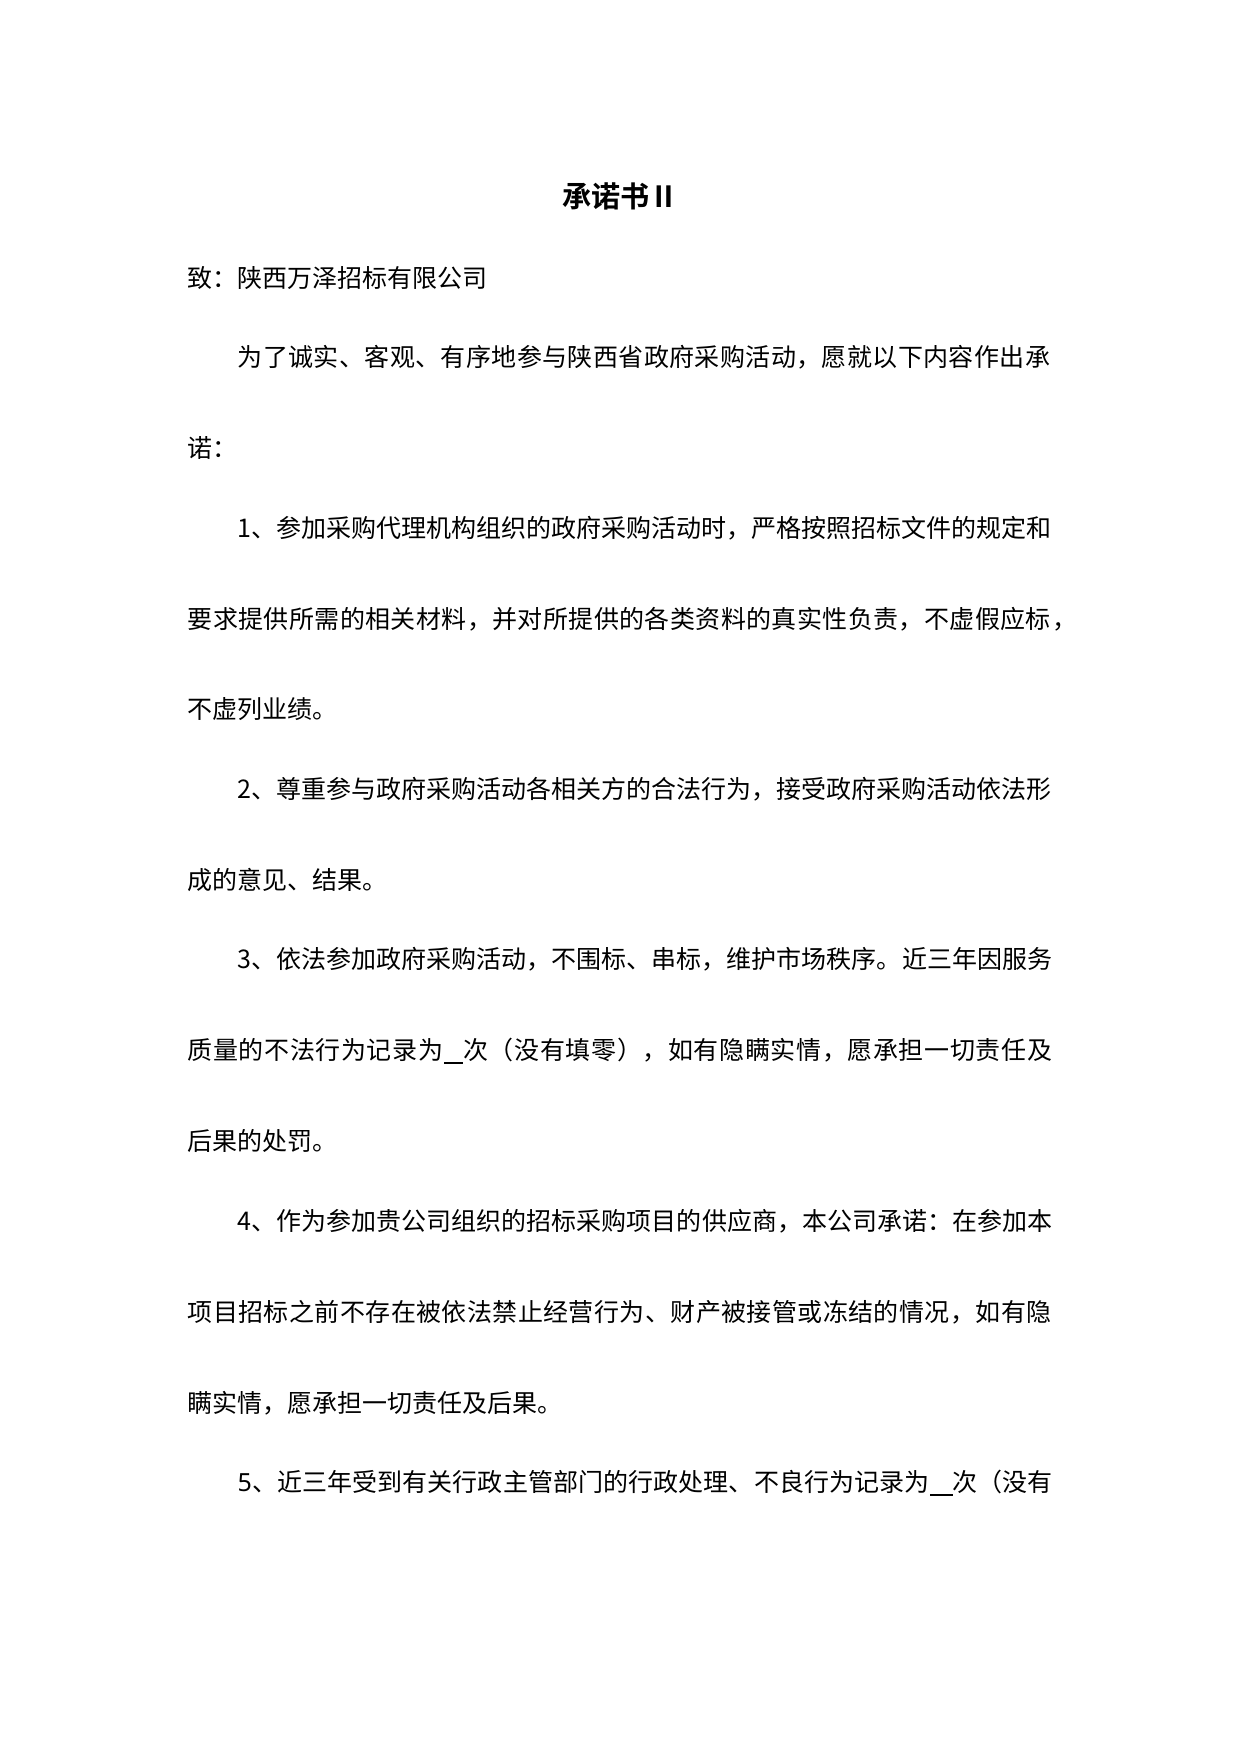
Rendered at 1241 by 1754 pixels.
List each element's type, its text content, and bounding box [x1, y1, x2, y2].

text 致：陕西万泽招标有限公司 [187, 244, 1053, 309]
text 为了诚实、客观、有序地参与陕西省政府采购活动，愿就以下内容作出承诺： [187, 323, 1053, 479]
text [187, 1448, 1053, 1513]
text 承诺书Ⅱ [187, 162, 1053, 227]
text 4、作为参加贵公司组织的招标采购项目的供应商，本公司承诺：在参加本项目招标之前不存在被依法禁止经营行为、财产被接管或冻结的情况，如有隐瞒实情，愿承担一切责任及后果。 [187, 1187, 1053, 1434]
text 2、尊重参与政府采购活动各相关方的合法行为，接受政府采购活动依法形成的意见、结果。 [187, 755, 1053, 911]
text 1、参加采购代理机构组织的政府采购活动时，严格按照招标文件的规定和要求提供所需的相关材料，并对所提供的各类资料的真实性负责，不虚假应标，不虚列业绩。 [187, 494, 1053, 741]
text 3、依法参加政府采购活动，不围标、串标，维护市场秩序。近三年因服务质量的不法行为记录为 次（没有填零），如有隐瞒实情，愿承担一切责任及后果的处罚。 [187, 926, 1053, 1172]
